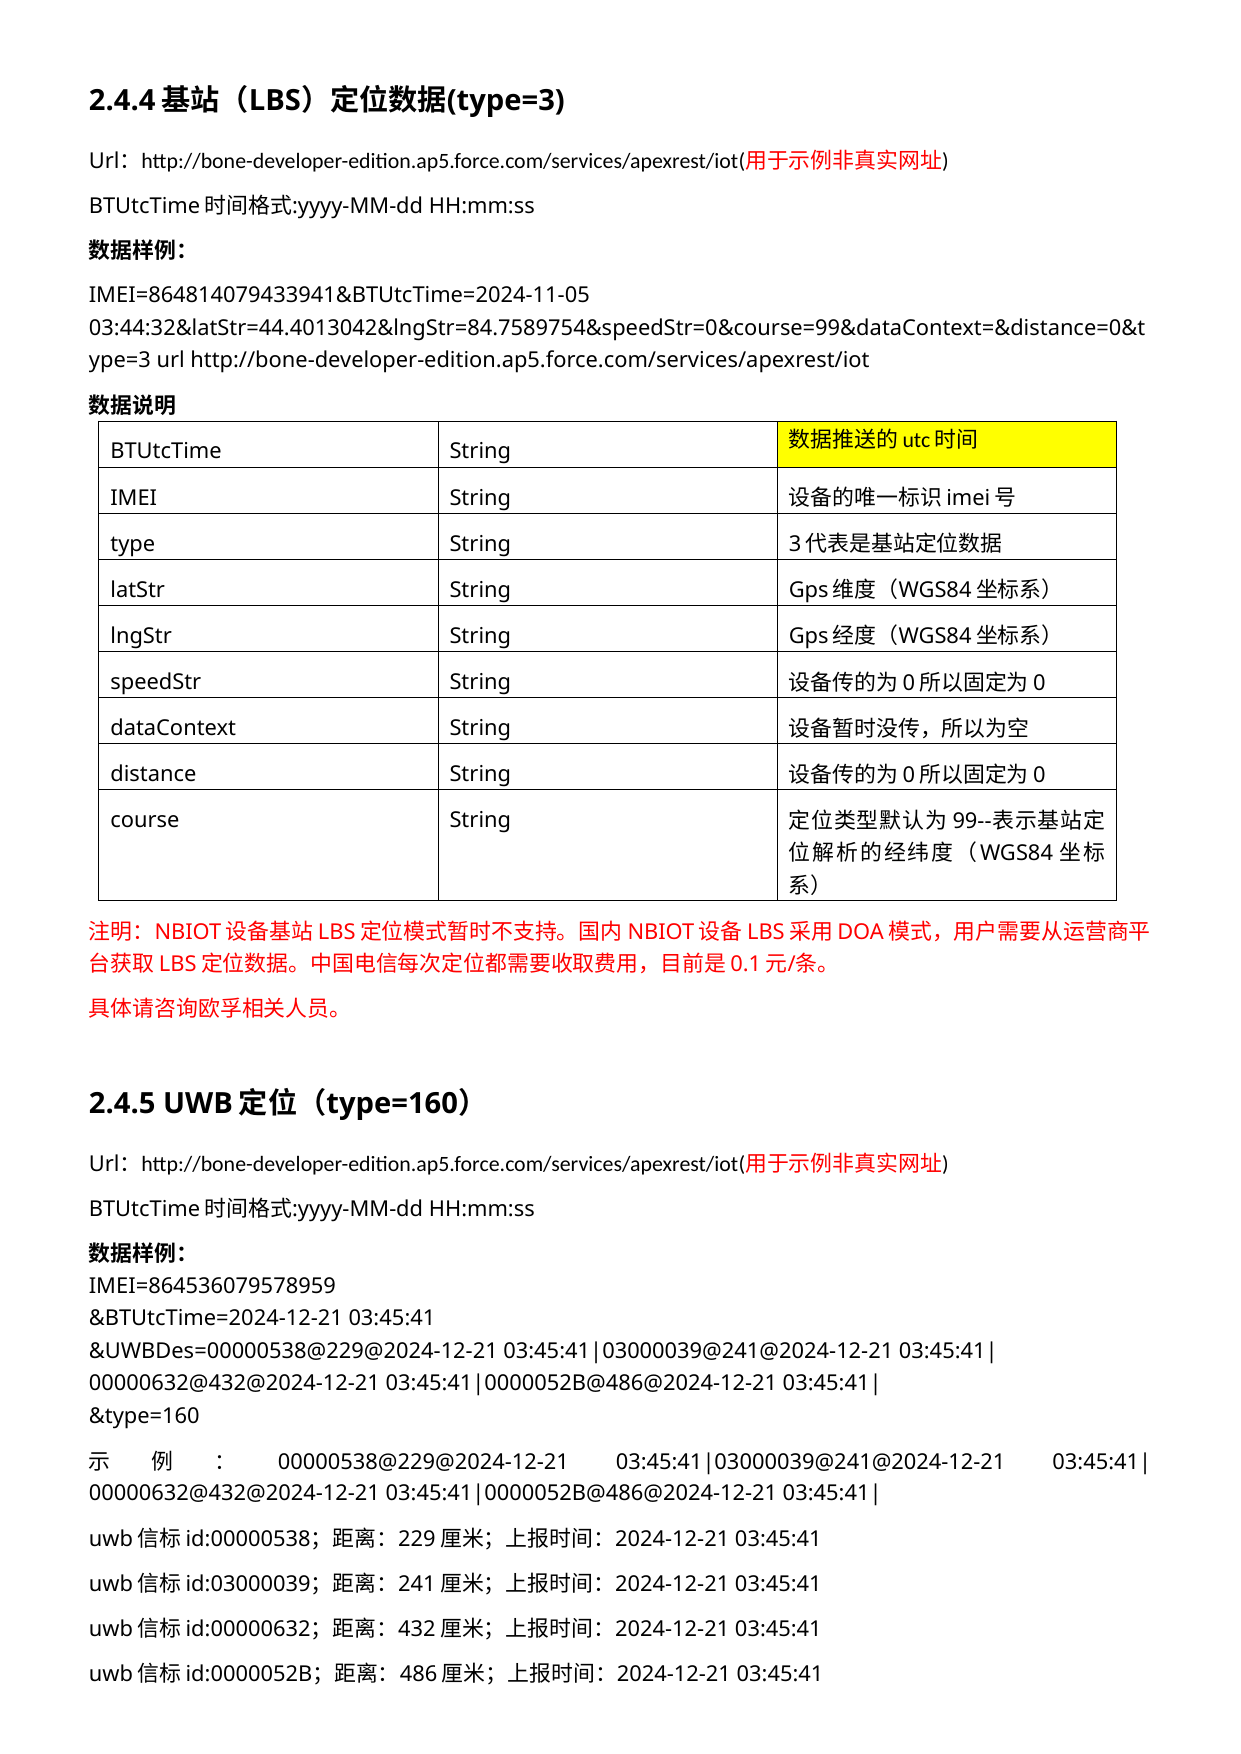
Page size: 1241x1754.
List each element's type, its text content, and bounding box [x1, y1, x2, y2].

table_cell 设备传的为0所以固定为0 [778, 744, 1116, 789]
table_cell String [439, 514, 777, 559]
text 数据样例： [89, 233, 1152, 266]
table_cell 定位类型默认为99--表示基站定位解析的经纬度（WGS84坐标系） [778, 790, 1116, 900]
table_cell 设备暂时没传，所以为空 [778, 698, 1116, 743]
text &BTUtcTime=2024-12-21 03:45:41 [89, 1301, 1152, 1333]
text 示例：00000538@229@2024-12-21 03:45:41|03000039@241@2024-12-21 03:45:41|00000632@432@2024-12-21 03:45:41|0000052B@486@2024-12-21 03:45:41| [89, 1443, 1152, 1508]
table_header 数据推送的utc时间 [778, 422, 1116, 467]
table_cell dataContext [99, 698, 438, 743]
text 注明：NBIOT设备基站LBS定位模式暂时不支持。国内NBIOT设备LBS采用DOA模式，用户需要从运营商平台获取LBS定位数据。中国电信每次定位都需要收取费用，目前是0.1元/条。 [89, 913, 1152, 978]
table_header BTUtcTime [99, 422, 438, 467]
table_cell String [439, 744, 777, 789]
table_cell speedStr [99, 652, 438, 697]
table_cell Gps维度（WGS84坐标系） [778, 560, 1116, 605]
table_cell String [439, 698, 777, 743]
table_cell latStr [99, 560, 438, 605]
text Url：http://bone-developer-edition.ap5.force.com/services/apexrest/iot(用于示例非真实网址) [89, 1146, 1152, 1178]
text &type=160 [89, 1398, 1152, 1431]
table_cell String [439, 652, 777, 697]
subtitle 2.4.5 UWB定位（type=160） [89, 1068, 1152, 1133]
table_cell course [99, 790, 438, 900]
subtitle 2.4.4基站（LBS）定位数据(type=3) [89, 66, 1152, 131]
text IMEI=864814079433941&BTUtcTime=2024-11-05 03:44:32&latStr=44.4013042&lngStr=84.7589754&speedStr=0&course=99&dataContext=&distance=0&type=3 url http://bone-developer-edition.ap5.force.com/services/apexrest/iot [89, 278, 1152, 376]
table_cell 3代表是基站定位数据 [778, 514, 1116, 559]
table_cell 设备的唯一标识imei号 [778, 468, 1116, 513]
text IMEI=864536079578959 [89, 1268, 1152, 1301]
text BTUtcTime时间格式:yyyy-MM-dd HH:mm:ss [89, 188, 1152, 221]
text BTUtcTime时间格式:yyyy-MM-dd HH:mm:ss [89, 1191, 1152, 1223]
text uwb信标id:03000039；距离：241厘米；上报时间：2024-12-21 03:45:41 [89, 1566, 1152, 1598]
table_cell String [439, 790, 777, 900]
text uwb信标id:0000052B；距离：486厘米；上报时间：2024-12-21 03:45:41 [89, 1656, 1152, 1688]
table_cell type [99, 514, 438, 559]
text uwb信标id:00000632；距离：432厘米；上报时间：2024-12-21 03:45:41 [89, 1611, 1152, 1643]
text 具体请咨询欧孚相关人员。 [89, 991, 1152, 1023]
table_cell lngStr [99, 606, 438, 651]
table_cell IMEI [99, 468, 438, 513]
text 数据说明 [89, 388, 1152, 421]
text Url：http://bone-developer-edition.ap5.force.com/services/apexrest/iot(用于示例非真实网址) [89, 143, 1152, 176]
text uwb信标id:00000538；距离：229厘米；上报时间：2024-12-21 03:45:41 [89, 1521, 1152, 1553]
text &UWBDes=00000538@229@2024-12-21 03:45:41|03000039@241@2024-12-21 03:45:41|00000632@432@2024-12-21 03:45:41|0000052B@486@2024-12-21 03:45:41| [89, 1333, 1152, 1398]
text 数据样例： [89, 1236, 1152, 1268]
table_cell String [439, 560, 777, 605]
table_header String [439, 422, 777, 467]
table_cell String [439, 468, 777, 513]
table_cell String [439, 606, 777, 651]
table_cell Gps经度（WGS84坐标系） [778, 606, 1116, 651]
table_cell distance [99, 744, 438, 789]
table_cell 设备传的为0所以固定为0 [778, 652, 1116, 697]
